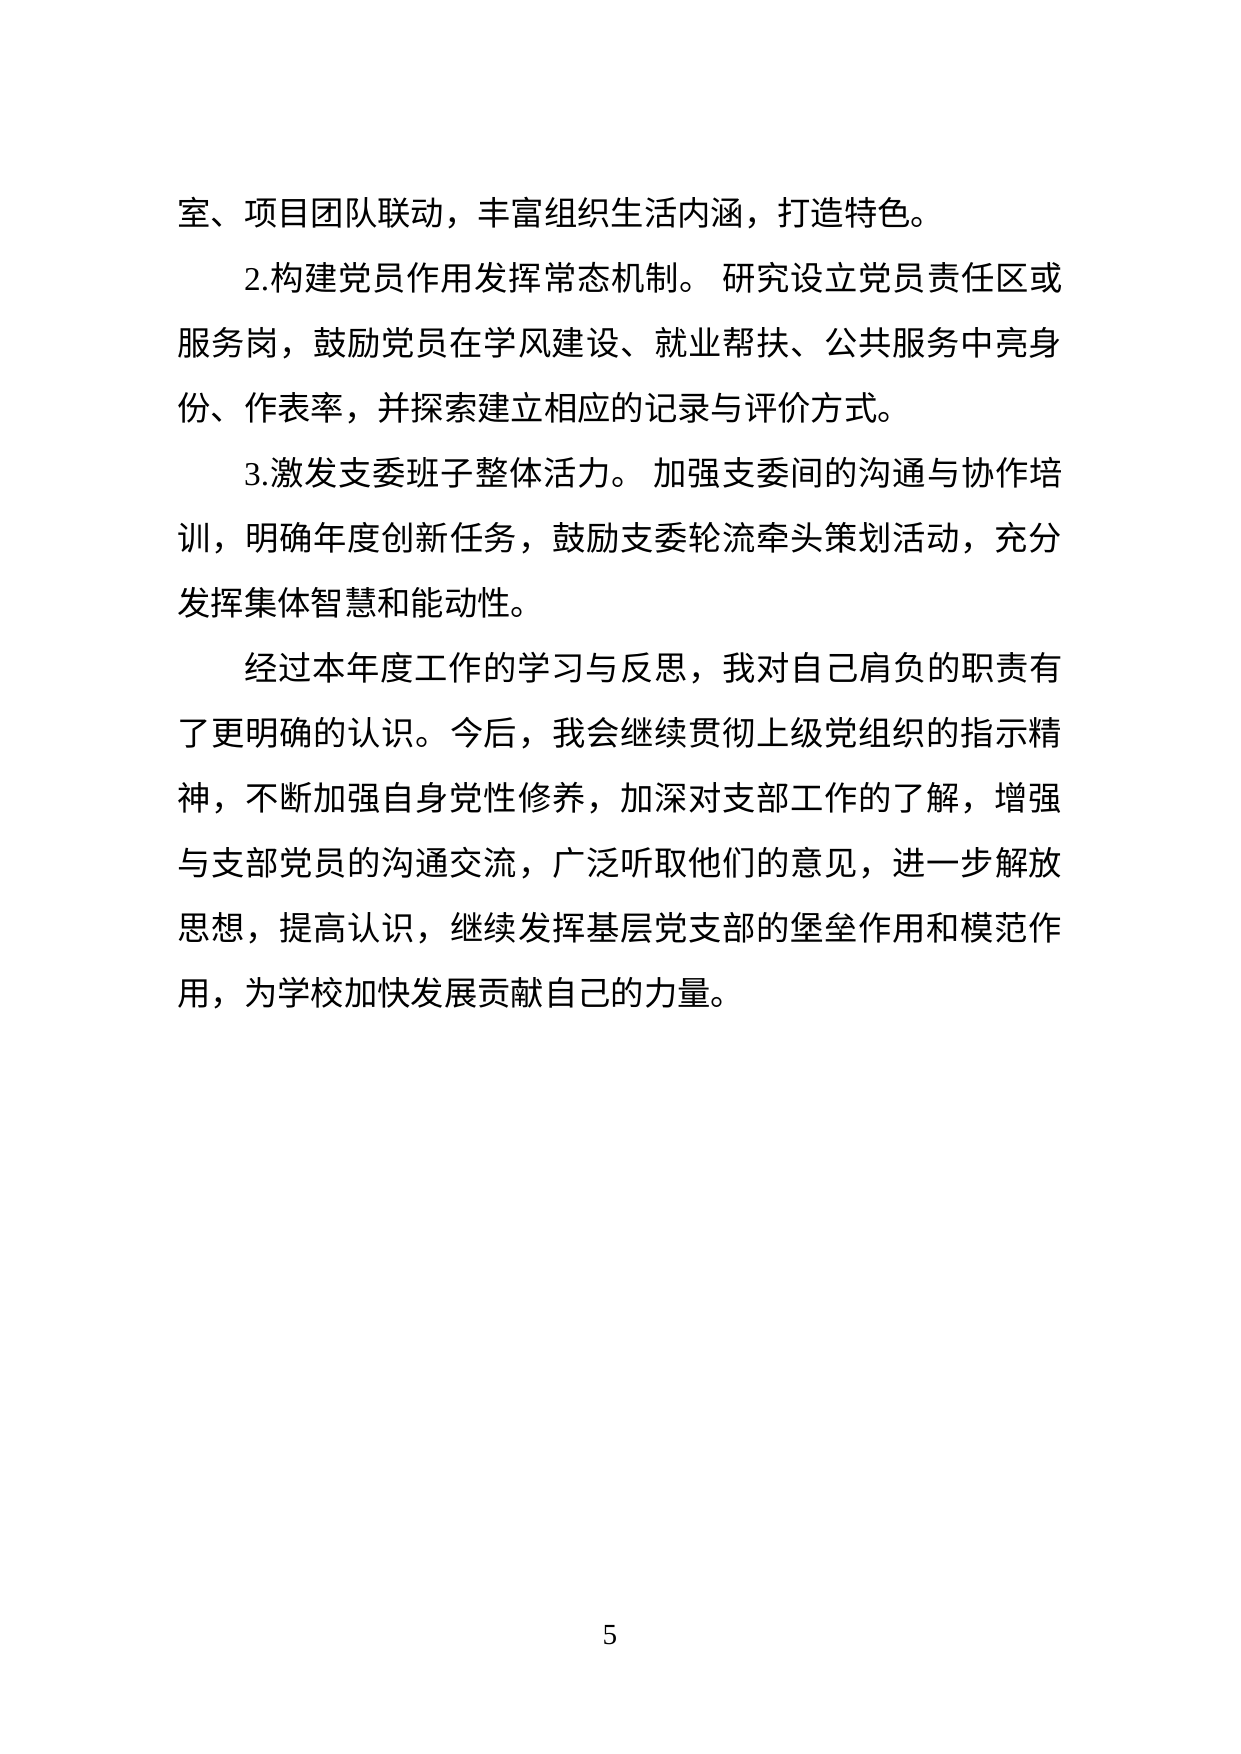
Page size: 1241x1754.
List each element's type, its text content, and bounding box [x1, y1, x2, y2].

text 2.构建党员作用发挥常态机制。 研究设立党员责任区或服务岗，鼓励党员在学风建设、就业帮扶、公共服务中亮身份、作表率，并探索建立相应的记录与评价方式。 [177, 243, 1063, 438]
text 3.激发支委班子整体活力。 加强支委间的沟通与协作培训，明确年度创新任务，鼓励支委轮流牵头策划活动，充分发挥集体智慧和能动性。 [177, 438, 1063, 633]
text 经过本年度工作的学习与反思，我对自己肩负的职责有了更明确的认识。今后，我会继续贯彻上级党组织的指示精神，不断加强自身党性修养，加深对支部工作的了解，增强与支部党员的沟通交流，广泛听取他们的意见，进一步解放思想，提高认识，继续发挥基层党支部的堡垒作用和模范作用，为学校加快发展贡献自己的力量。 [177, 633, 1063, 1023]
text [177, 178, 1063, 243]
